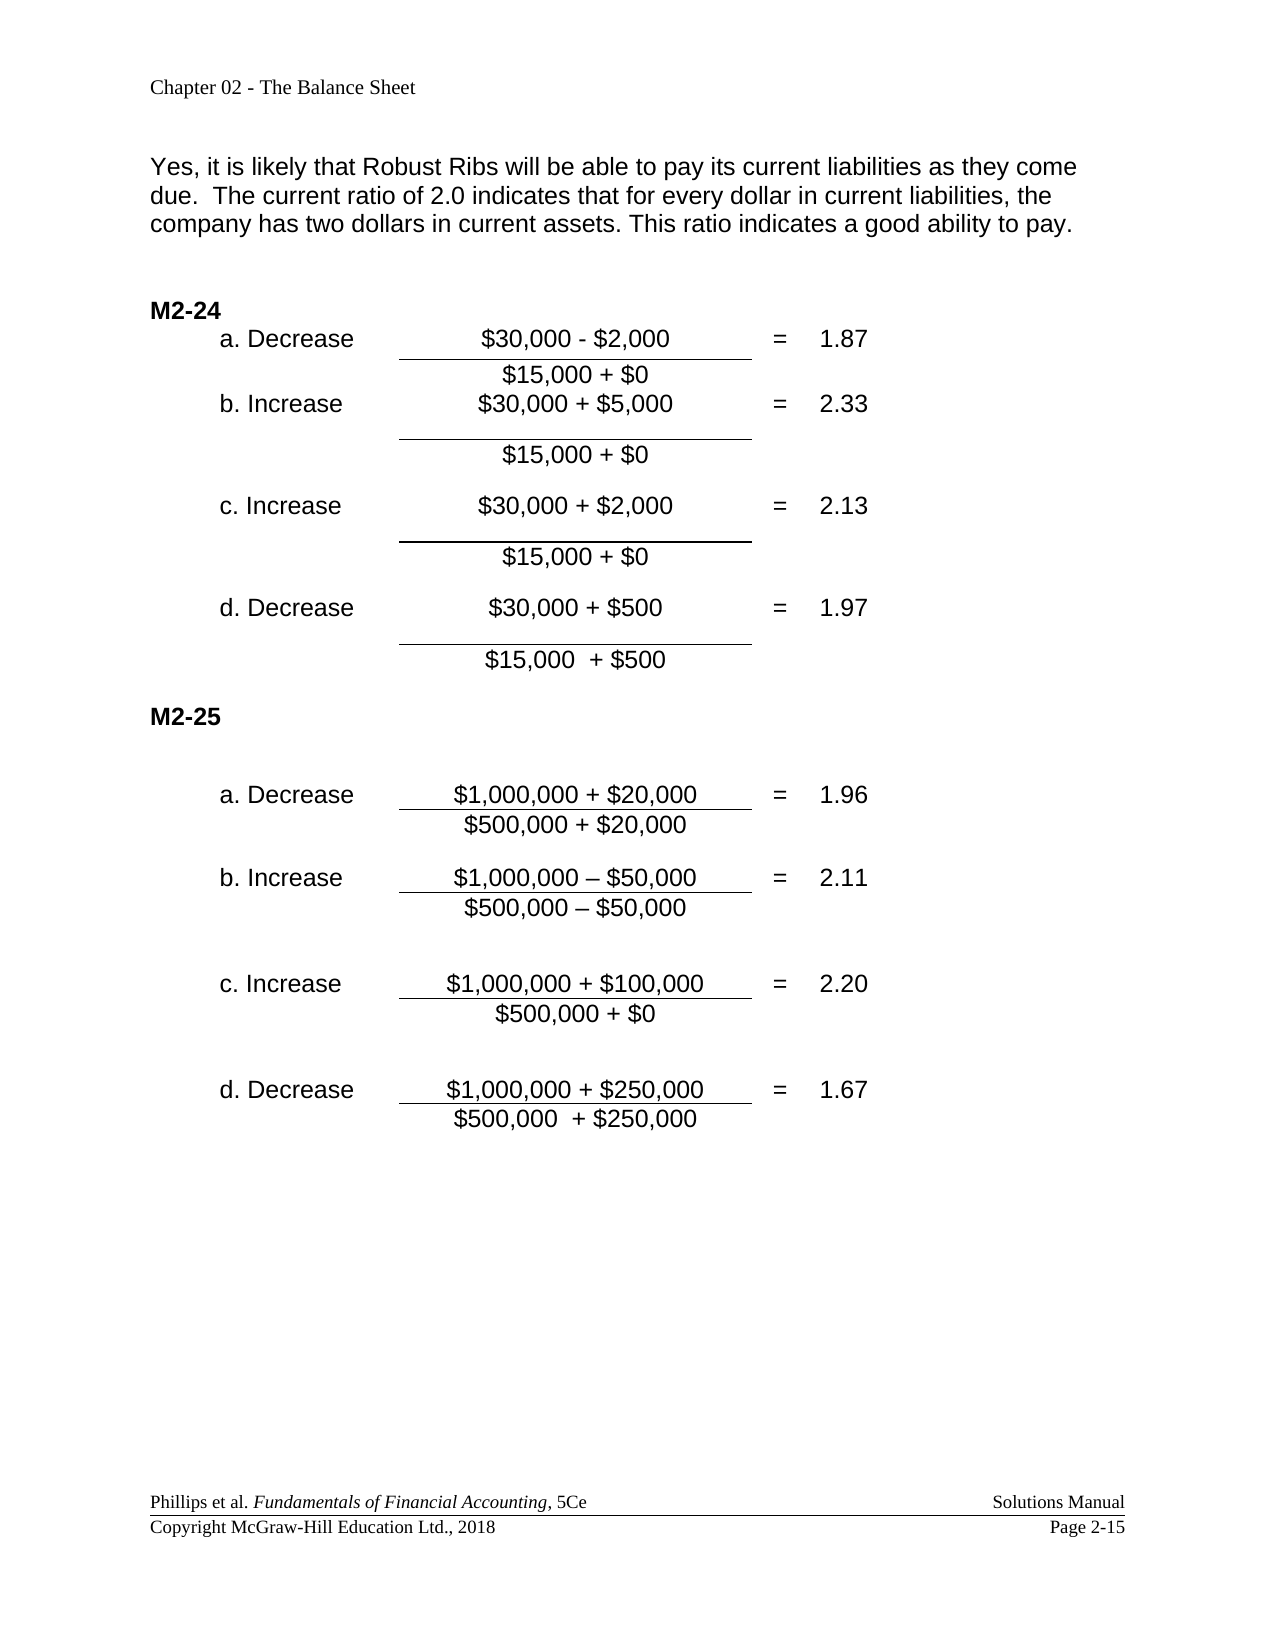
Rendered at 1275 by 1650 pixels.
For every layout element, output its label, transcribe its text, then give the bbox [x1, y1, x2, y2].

table_cell = [752, 944, 808, 1049]
table_cell = [752, 491, 808, 593]
table_header = [752, 324, 808, 389]
table_cell 2.13 [808, 491, 892, 593]
table_cell d. Decrease [208, 593, 399, 673]
table_cell $500,000 + $20,000 [399, 810, 752, 838]
table_cell $15,000 + $0 [399, 360, 752, 389]
table_cell $30,000 + $2,000 [399, 491, 752, 541]
table_header $30,000 - $2,000 [399, 324, 752, 359]
table_cell $500,000 + $0 [399, 999, 752, 1049]
table_cell $1,000,000 + $100,000 [399, 944, 752, 998]
table_cell 2.33 [808, 389, 892, 491]
table_cell $30,000 + $5,000 [399, 389, 752, 439]
table_cell $15,000 + $0 [399, 543, 752, 593]
table_cell c. Increase [208, 491, 399, 593]
text M2-24 [150, 296, 1125, 324]
table_cell 2.20 [808, 944, 892, 1049]
table_cell 2.11 [808, 838, 892, 944]
table_cell b. Increase [208, 838, 399, 944]
table_cell $500,000 + $250,000 [399, 1104, 752, 1133]
table_cell = [752, 838, 808, 944]
table_cell $500,000 – $50,000 [399, 893, 752, 944]
table_header a. Decrease [208, 755, 399, 838]
table_header a. Decrease [208, 324, 399, 389]
table_cell $1,000,000 + $250,000 [399, 1050, 752, 1103]
table_cell = [752, 593, 808, 673]
text M2-25 [150, 702, 1125, 731]
table_cell $15,000 + $500 [399, 645, 752, 673]
table_header = [752, 755, 808, 838]
table_cell c. Increase [208, 944, 399, 1049]
table_cell = [752, 1050, 808, 1133]
table_header $1,000,000 + $20,000 [399, 755, 752, 808]
text Yes, it is likely that Robust Ribs will be able to pay its current liabilities as they come due. The current ratio of 2.0 indicates that for every dollar in current liabilities, the company has two dollars in current assets. This ratio indicates a good ability to pay. [150, 152, 1125, 238]
table_cell d. Decrease [208, 1050, 399, 1133]
table_header 1.87 [808, 324, 892, 389]
table_cell $1,000,000 – $50,000 [399, 838, 752, 892]
table_header 1.96 [808, 755, 892, 838]
table_cell 1.67 [808, 1050, 892, 1133]
table_cell 1.97 [808, 593, 892, 673]
table_cell $30,000 + $500 [399, 593, 752, 643]
table_cell $15,000 + $0 [399, 440, 752, 491]
table_cell = [752, 389, 808, 491]
table_cell b. Increase [208, 389, 399, 491]
